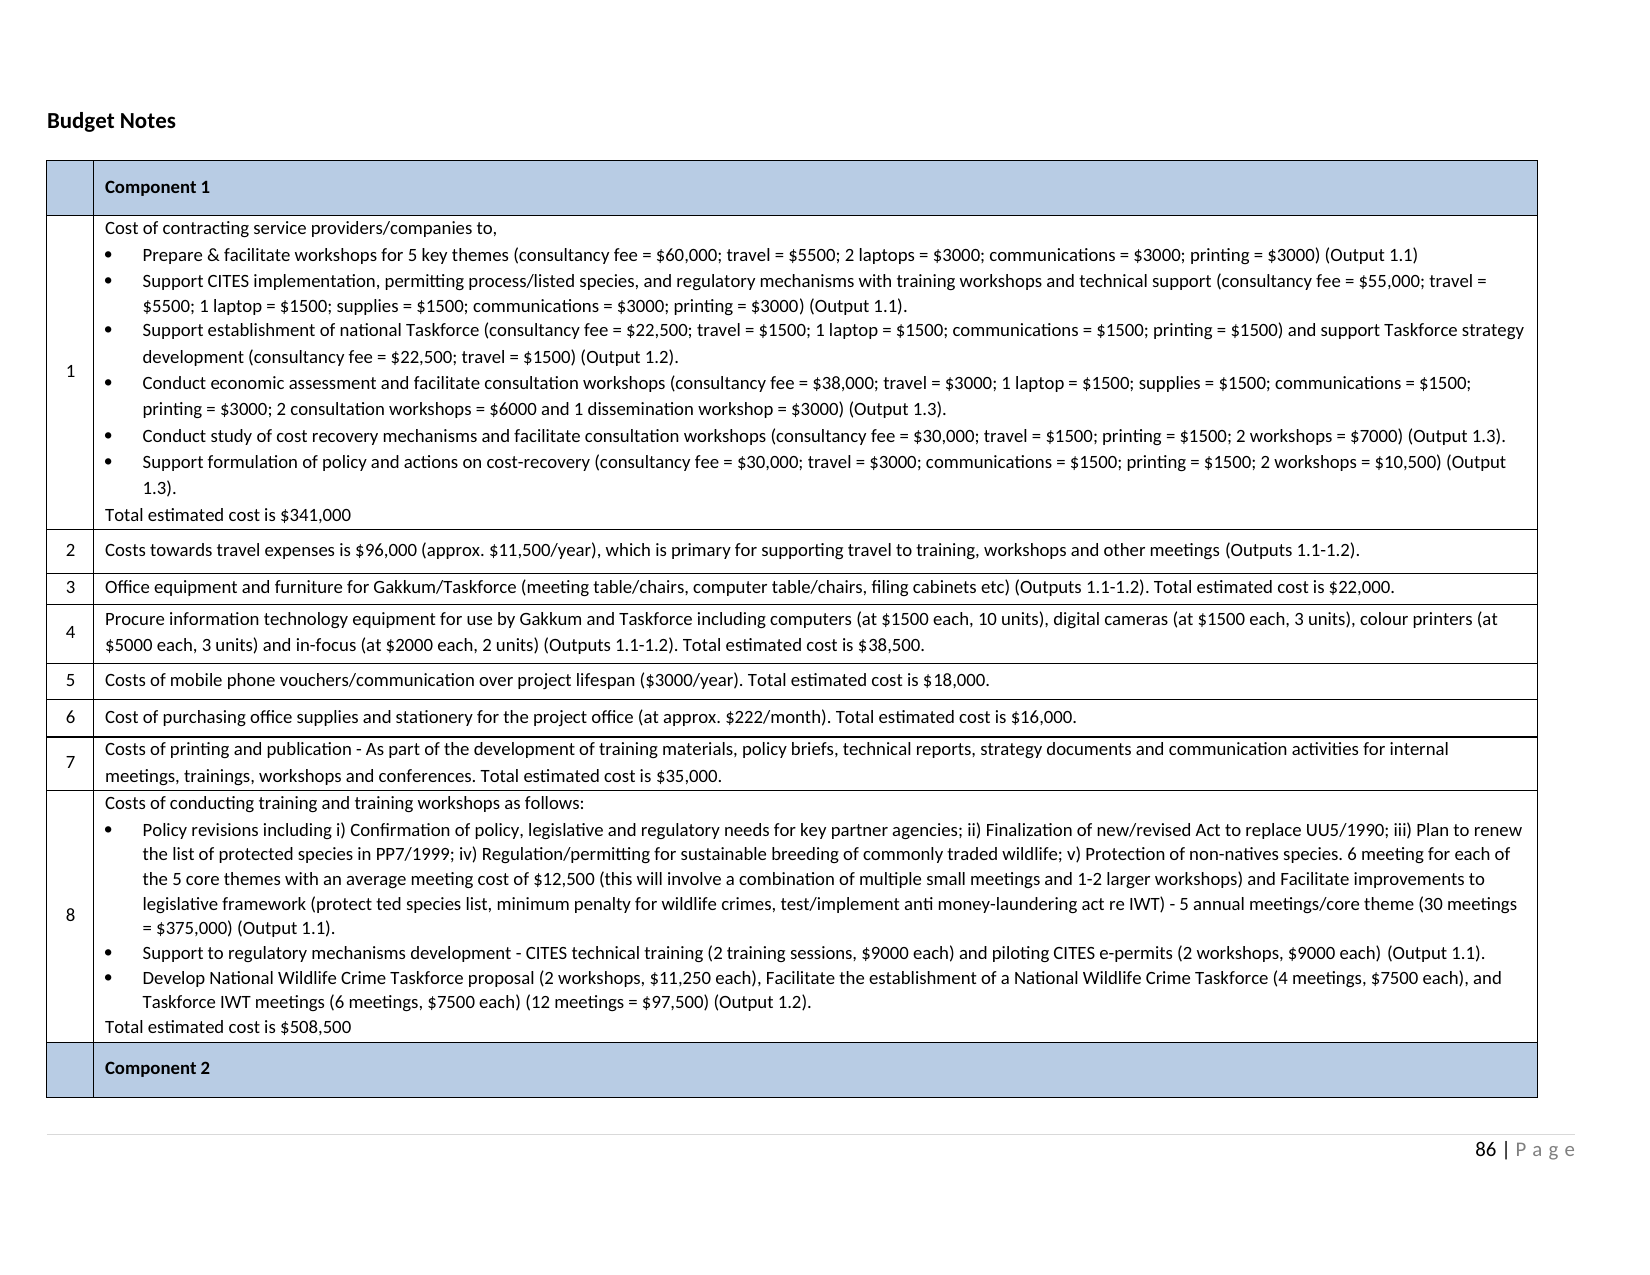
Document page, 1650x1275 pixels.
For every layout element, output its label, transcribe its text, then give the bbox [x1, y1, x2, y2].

table_cell 3 [47, 574, 93, 604]
table_cell Procure information technology equipment for use by Gakkum and Taskforce including computers (at $1500 each, 10 units), digital cameras (at $1500 each, 3 units), colour printers (at $5000 each, 3 units) and in-focus (at $2000 each, 2 units) (Outputs 1.1-1.2). Total estimated cost is $38,500. [94, 605, 1537, 663]
table_cell Costs of mobile phone vouchers/communication over project lifespan ($3000/year). Total estimated cost is $18,000. [94, 664, 1537, 699]
table_cell 4 [47, 605, 93, 663]
table_cell Component 2 [94, 1043, 1537, 1097]
table_cell Costs of printing and publication - As part of the development of training materials, policy briefs, technical reports, strategy documents and communication activities for internal meetings, trainings, workshops and conferences. Total estimated cost is $35,000. [94, 738, 1537, 790]
table_cell 7 [47, 738, 93, 790]
table_header Component 1 [94, 161, 1537, 215]
table_cell Cost of contracting service providers/companies to, Prepare & facilitate workshops for 5 key themes (consultancy fee = $60,000; travel = $5500; 2 laptops = $3000; communications = $3000; printing = $3000) (Output 1.1) Support CITES implementation, permitting process/listed species, and regulatory mechanisms with training workshops and technical support (consultancy fee = $55,000; travel = $5500; 1 laptop = $1500; supplies = $1500; communications = $3000; printing = $3000) (Output 1.1). Support establishment of national Taskforce (consultancy fee = $22,500; travel = $1500; 1 laptop = $1500; communications = $1500; printing = $1500) and support Taskforce strategy development (consultancy fee = $22,500; travel = $1500) (Output 1.2). Conduct economic assessment and facilitate consultation workshops (consultancy fee = $38,000; travel = $3000; 1 laptop = $1500; supplies = $1500; communications = $1500; printing = $3000; 2 consultation workshops = $6000 and 1 dissemination workshop = $3000) (Output 1.3). Conduct study of cost recovery mechanisms and facilitate consultation workshops (consultancy fee = $30,000; travel = $1500; printing = $1500; 2 workshops = $7000) (Output 1.3). Support formulation of policy and actions on cost-recovery (consultancy fee = $30,000; travel = $3000; communications = $1500; printing = $1500; 2 workshops = $10,500) (Output 1.3). Total estimated cost is $341,000 [94, 216, 1537, 529]
table_cell 8 [47, 791, 93, 1042]
table_cell 1 [47, 216, 93, 529]
text Budget Notes [47, 107, 1575, 135]
table_cell [47, 1043, 93, 1097]
table_cell 6 [47, 700, 93, 736]
table_cell Costs towards travel expenses is $96,000 (approx. $11,500/year), which is primary for supporting travel to training, workshops and other meetings (Outputs 1.1-1.2). [94, 530, 1537, 572]
table_cell 5 [47, 664, 93, 699]
table_cell Cost of purchasing office supplies and stationery for the project office (at approx. $222/month). Total estimated cost is $16,000. [94, 700, 1537, 736]
table_cell Costs of conducting training and training workshops as follows: Policy revisions including i) Confirmation of policy, legislative and regulatory needs for key partner agencies; ii) Finalization of new/revised Act to replace UU5/1990; iii) Plan to renew the list of protected species in PP7/1999; iv) Regulation/permitting for sustainable breeding of commonly traded wildlife; v) Protection of non-natives species. 6 meeting for each of the 5 core themes with an average meeting cost of $12,500 (this will involve a combination of multiple small meetings and 1-2 larger workshops) and Facilitate improvements to legislative framework (protect ted species list, minimum penalty for wildlife crimes, test/implement anti money-laundering act re IWT) - 5 annual meetings/core theme (30 meetings = $375,000) (Output 1.1). Support to regulatory mechanisms development - CITES technical training (2 training sessions, $9000 each) and piloting CITES e-permits (2 workshops, $9000 each) (Output 1.1). Develop National Wildlife Crime Taskforce proposal (2 workshops, $11,250 each), Facilitate the establishment of a National Wildlife Crime Taskforce (4 meetings, $7500 each), and Taskforce IWT meetings (6 meetings, $7500 each) (12 meetings = $97,500) (Output 1.2). Total estimated cost is $508,500 [94, 791, 1537, 1042]
table_header [47, 161, 93, 215]
table_cell 2 [47, 530, 93, 572]
table_cell Office equipment and furniture for Gakkum/Taskforce (meeting table/chairs, computer table/chairs, filing cabinets etc) (Outputs 1.1-1.2). Total estimated cost is $22,000. [94, 574, 1537, 604]
